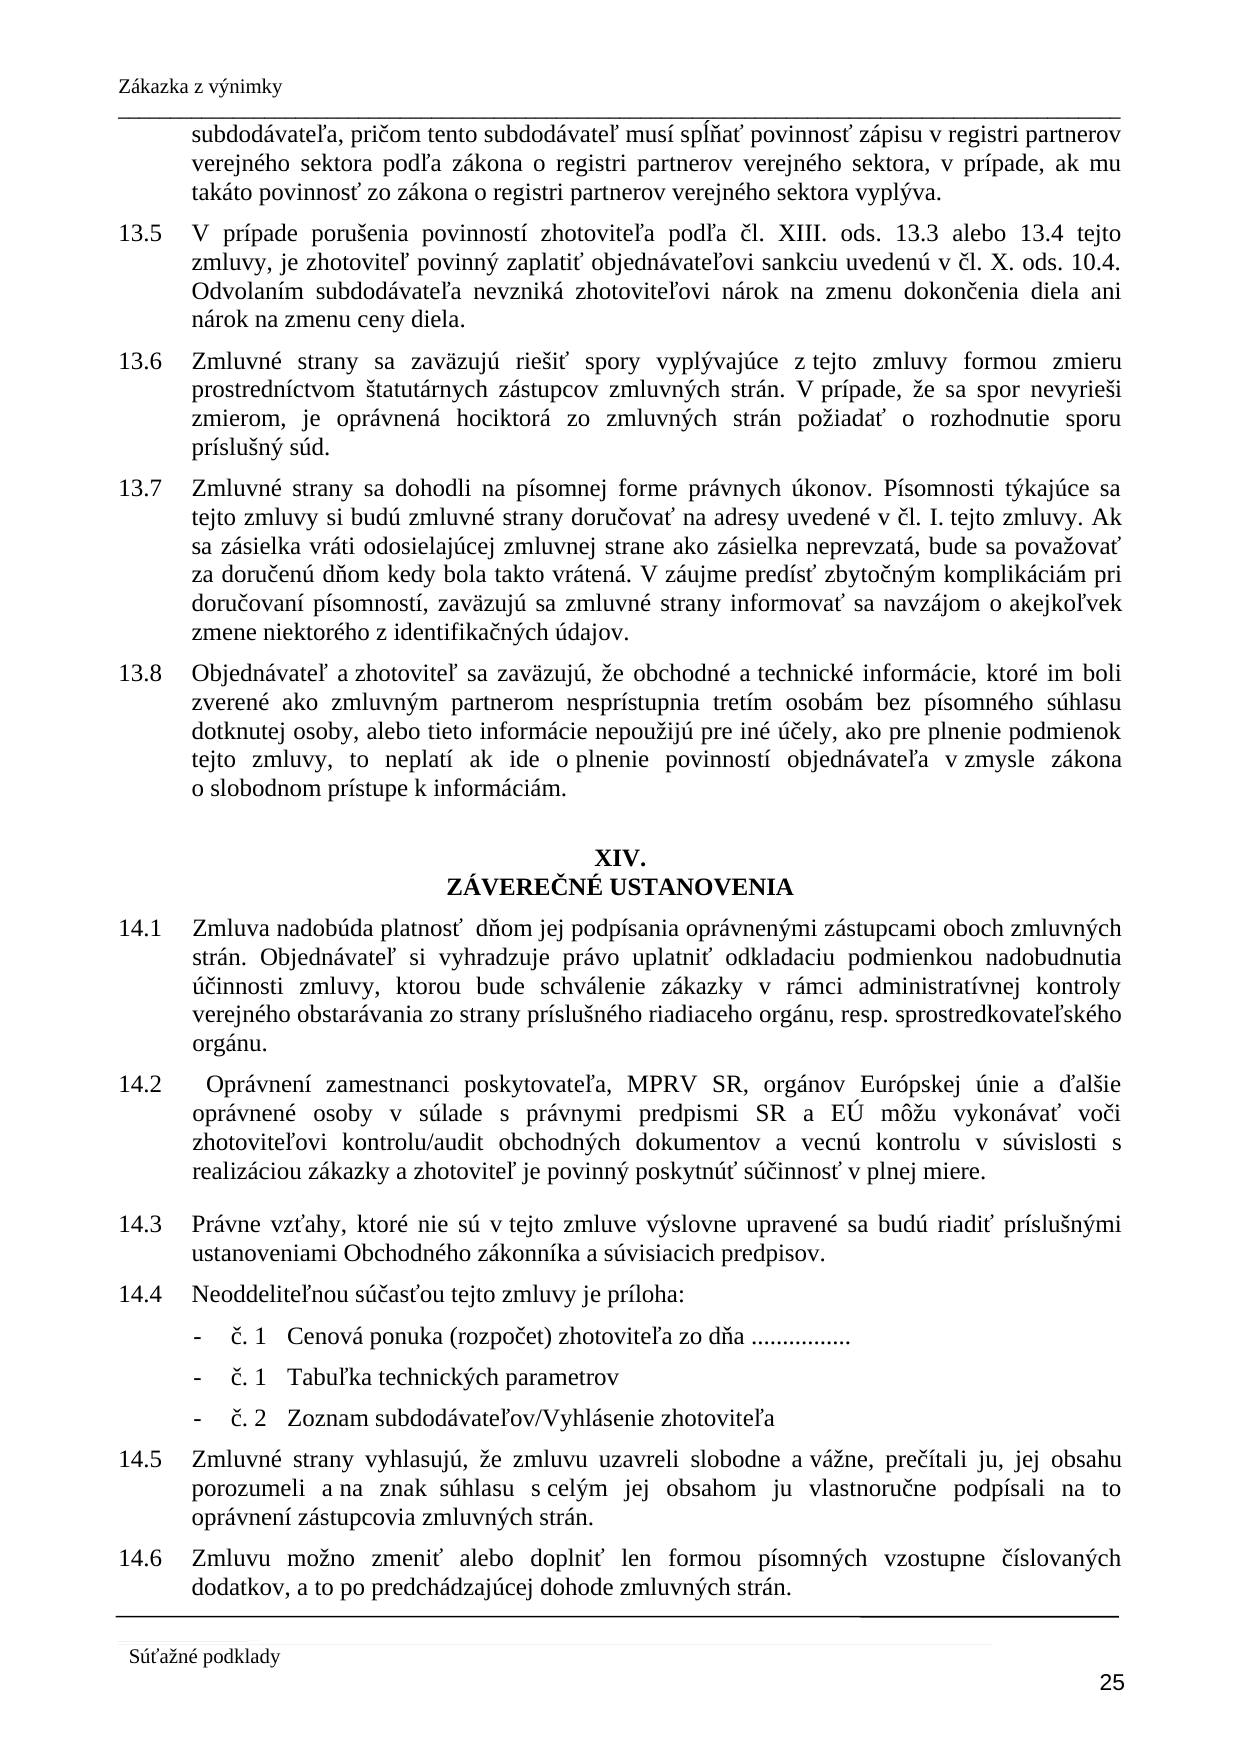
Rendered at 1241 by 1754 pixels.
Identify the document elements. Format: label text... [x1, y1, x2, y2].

text 13.8 Objednávateľ a zhotoviteľ sa zaväzujú, že obchodné a technické informácie, ktoré im boli zverené ako zmluvným partnerom nesprístupnia tretím osobám bez písomného súhlasu dotknutej osoby, alebo tieto informácie nepoužijú pre iné účely, ako pre plnenie podmienok tejto zmluvy, to neplatí ak ide o plnenie povinností objednávateľa v zmysle zákona o slobodnom prístupe k informáciám. [118, 658, 1122, 802]
text XIV. [118, 843, 1122, 872]
text - č. 1 Cenová ponuka (rozpočet) zhotoviteľa zo dňa ................ [193, 1321, 1122, 1349]
text 13.6 Zmluvné strany sa zaväzujú riešiť spory vyplývajúce z tejto zmluvy formou zmieru prostredníctvom štatutárnych zástupcov zmluvných strán. V prípade, že sa spor nevyrieši zmierom, je oprávnená hociktorá zo zmluvných strán požiadať o rozhodnutie sporu príslušný súd. [118, 346, 1122, 461]
text 13.5 V prípade porušenia povinností zhotoviteľa podľa čl. XIII. ods. 13.3 alebo 13.4 tejto zmluvy, je zhotoviteľ povinný zaplatiť objednávateľovi sankciu uvedenú v čl. X. ods. 10.4. Odvolaním subdodávateľa nevzniká zhotoviteľovi nárok na zmenu dokončenia diela ani nárok na zmenu ceny diela. [118, 218, 1122, 333]
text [118, 119, 1122, 206]
text 14.4 Neoddeliteľnou súčasťou tejto zmluvy je príloha: [118, 1279, 1122, 1308]
text 14.3 Právne vzťahy, ktoré nie sú v tejto zmluve výslovne upravené sa budú riadiť príslušnými ustanoveniami Obchodného zákonníka a súvisiacich predpisov. [118, 1209, 1122, 1267]
text - č. 2 Zoznam subdodávateľov/Vyhlásenie zhotoviteľa [193, 1403, 1122, 1432]
text ZÁVEREČNÉ USTANOVENIA [118, 872, 1122, 901]
text - č. 1 Tabuľka technických parametrov [193, 1362, 1122, 1391]
text 14.1 Zmluva nadobúda platnosť dňom jej podpísania oprávnenými zástupcami oboch zmluvných strán. Objednávateľ si vyhradzuje právo uplatniť odkladaciu podmienkou nadobudnutia účinnosti zmluvy, ktorou bude schválenie zákazky v rámci administratívnej kontroly verejného obstarávania zo strany príslušného riadiaceho orgánu, resp. sprostredkovateľského orgánu. [118, 913, 1122, 1057]
text 13.7 Zmluvné strany sa dohodli na písomnej forme právnych úkonov. Písomnosti týkajúce sa tejto zmluvy si budú zmluvné strany doručovať na adresy uvedené v čl. I. tejto zmluvy. Ak sa zásielka vráti odosielajúcej zmluvnej strane ako zásielka neprevzatá, bude sa považovať za doručenú dňom kedy bola takto vrátená. V záujme predísť zbytočným komplikáciám pri doručovaní písomností, zaväzujú sa zmluvné strany informovať sa navzájom o akejkoľvek zmene niektorého z identifikačných údajov. [118, 473, 1122, 646]
text 14.5 Zmluvné strany vyhlasujú, že zmluvu uzavreli slobodne a vážne, prečítali ju, jej obsahu porozumeli a na znak súhlasu s celým jej obsahom ju vlastnoručne podpísali na to oprávnení zástupcovia zmluvných strán. [118, 1444, 1122, 1531]
text 14.6 Zmluvu možno zmeniť alebo doplniť len formou písomných vzostupne číslovaných dodatkov, a to po predchádzajúcej dohode zmluvných strán. [118, 1543, 1122, 1601]
text 14.2 Oprávnení zamestnanci poskytovateľa, MPRV SR, orgánov Európskej únie a ďalšie oprávnené osoby v súlade s právnymi predpismi SR a EÚ môžu vykonávať voči zhotoviteľovi kontrolu/audit obchodných dokumentov a vecnú kontrolu v súvislosti s realizáciou zákazky a zhotoviteľ je povinný poskytnúť súčinnosť v plnej miere. [118, 1069, 1122, 1184]
